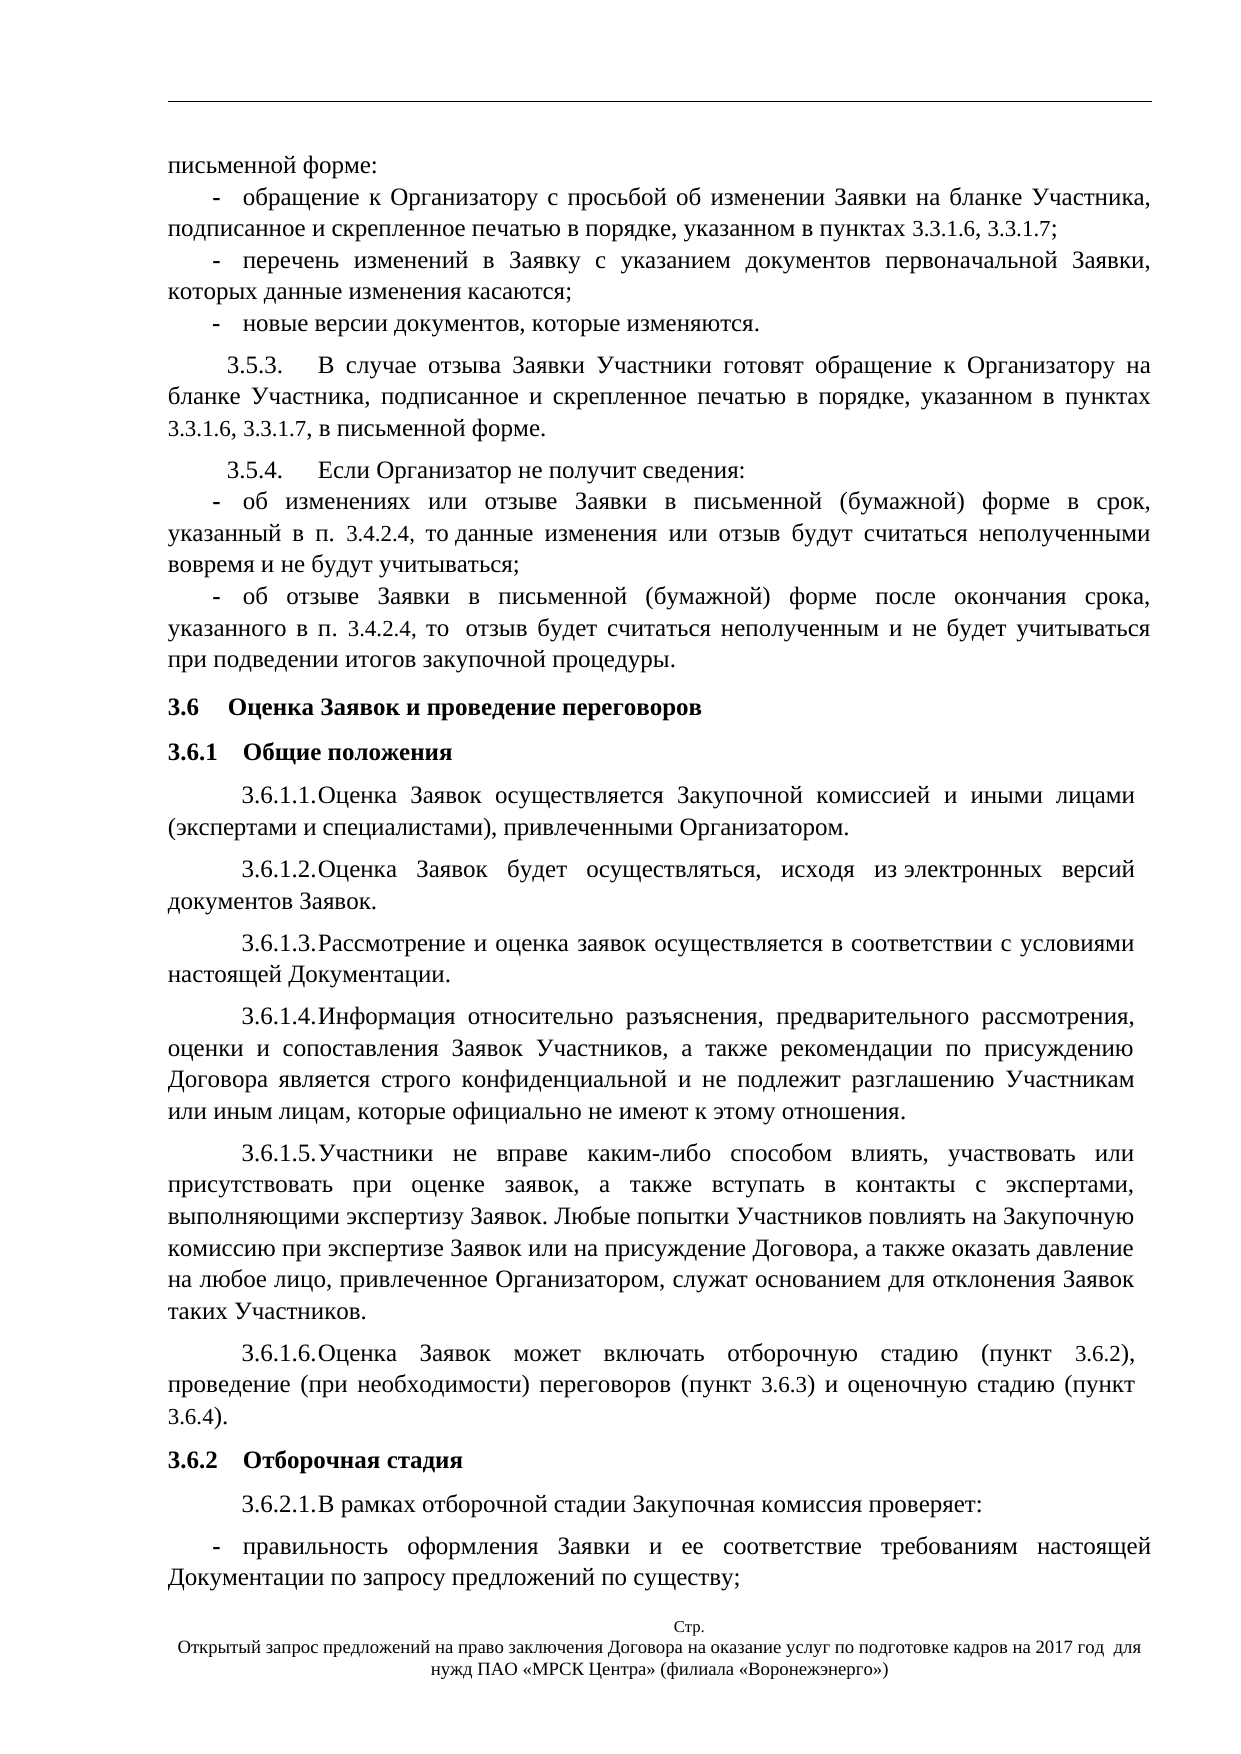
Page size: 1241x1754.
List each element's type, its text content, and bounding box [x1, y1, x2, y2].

list обращение к Организатору с просьбой об изменении Заявки на бланке Участника, подписанное и скрепленное печатью в порядке, указанном в пунктах 3.3.1.6, 3.3.1.7; [168, 182, 1152, 242]
list перечень изменений в Заявку с указанием документов первоначальной Заявки, которых данные изменения касаются; [168, 245, 1152, 305]
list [168, 150, 1152, 179]
list Оценка Заявок будет осуществляться, исходя из электронных версий документов Заявок. [168, 854, 1135, 914]
list правильность оформления Заявки и ее соответствие требованиям настоящей Документации по запросу предложений по существу; [168, 1531, 1152, 1591]
list Информация относительно разъяснения, предварительного рассмотрения, оценки и сопоставления Заявок Участников, а также рекомендации по присуждению Договора является строго конфиденциальной и не подлежит разглашению Участникам или иным лицам, которые официально не имеют к этому отношения. [168, 1001, 1135, 1125]
list В рамках отборочной стадии Закупочная комиссия проверяет: [168, 1489, 1135, 1518]
list Оценка Заявок может включать отборочную стадию (пункт 3.6.2), проведение (при необходимости) переговоров (пункт 3.6.3) и оценочную стадию (пункт 3.6.4). [168, 1338, 1135, 1429]
list В случае отзыва Заявки Участники готовят обращение к Организатору на бланке Участника, подписанное и скрепленное печатью в порядке, указанном в пунктах 3.3.1.6, 3.3.1.7, в письменной форме. [168, 350, 1152, 442]
list новые версии документов, которые изменяются. [168, 308, 1152, 337]
list Если Организатор не получит сведения: [168, 455, 1152, 484]
subtitle Отборочная стадия [168, 1445, 1152, 1474]
list Участники не вправе каким-либо способом влиять, участвовать или присутствовать при оценке заявок, а также вступать в контакты с экспертами, выполняющими экспертизу Заявок. Любые попытки Участников повлиять на Закупочную комиссию при экспертизе Заявок или на присуждение Договора, а также оказать давление на любое лицо, привлеченное Организатором, служат основанием для отклонения Заявок таких Участников. [168, 1138, 1135, 1324]
list Рассмотрение и оценка заявок осуществляется в соответствии с условиями настоящей Документации. [168, 928, 1135, 988]
subtitle Оценка Заявок и проведение переговоров [168, 692, 1152, 721]
list Оценка Заявок осуществляется Закупочной комиссией и иными лицами (экспертами и специалистами), привлеченными Организатором. [168, 781, 1135, 841]
subtitle Общие положения [168, 737, 1152, 765]
list об изменениях или отзыве Заявки в письменной (бумажной) форме в срок, указанный в п. 3.4.2.4, то данные изменения или отзыв будут считаться неполученными вовремя и не будут учитываться; [168, 486, 1152, 578]
list об отзыве Заявки в письменной (бумажной) форме после окончания срока, указанного в п. 3.4.2.4, то отзыв будет считаться неполученным и не будет учитываться при подведении итогов закупочной процедуры. [168, 581, 1152, 673]
